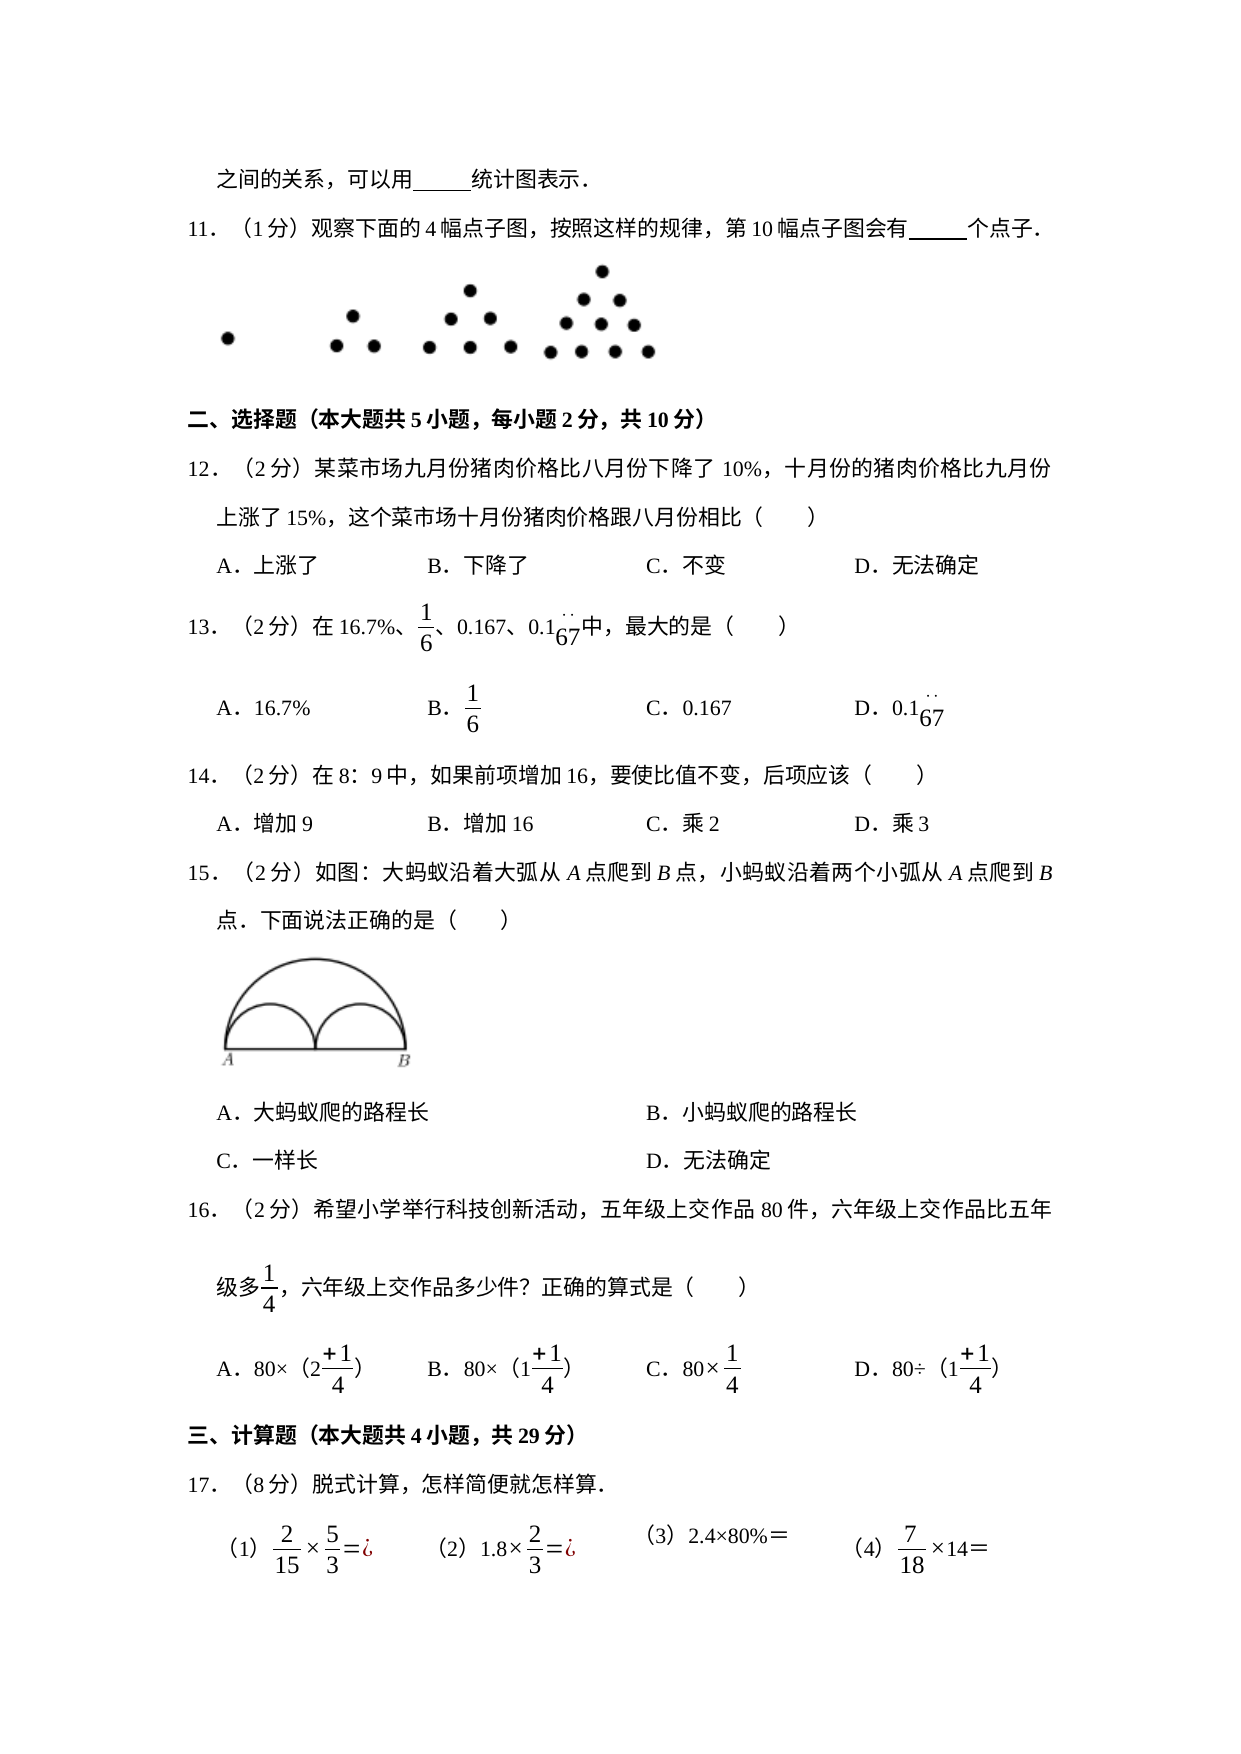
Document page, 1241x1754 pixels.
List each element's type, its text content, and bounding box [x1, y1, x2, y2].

table_header （1） [214, 1515, 422, 1586]
picture [216, 258, 660, 365]
text A．大蚂蚁爬的路程长 B．小蚂蚁爬的路程长 [187, 1094, 1053, 1127]
text A．上涨了 B．下降了 C．不变 D．无法确定 [187, 547, 1053, 580]
text A．16.7% B． C．0.167 D．0.1 [187, 677, 1053, 742]
text 17．（8分）脱式计算，怎样简便就怎样算． [187, 1466, 1053, 1499]
text 15．（2分）如图：大蚂蚁沿着大弧从A点爬到B点，小蚂蚁沿着两个小弧从A点爬到B点．下面说法正确的是（ ） [187, 854, 1053, 935]
table_header （2）1.8 [422, 1515, 630, 1586]
text A．增加9 B．增加16 C．乘2 D．乘3 [187, 806, 1053, 838]
text 二、选择题（本大题共5小题，每小题2分，共10分） [187, 402, 1053, 434]
text 13．（2分）在16.7%、、0.167、0.1中，最大的是（ ） [187, 596, 1053, 661]
text 12．（2分）某菜市场九月份猪肉价格比八月份下降了10%，十月份的猪肉价格比九月份上涨了15%，这个菜市场十月份猪肉价格跟八月份相比（ ） [187, 450, 1053, 532]
text 三、计算题（本大题共4小题，共29分） [187, 1418, 1053, 1450]
text 16．（2分）希望小学举行科技创新活动，五年级上交作品80件，六年级上交作品比五年级多，六年级上交作品多少件？正确的算式是（ ） [187, 1191, 1053, 1321]
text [187, 162, 1053, 194]
text 14．（2分）在8：9中，如果前项增加16，要使比值不变，后项应该（ ） [187, 757, 1053, 790]
table_header （4）14＝ [839, 1515, 1047, 1586]
picture [216, 951, 415, 1072]
table_header （3）2.4×80%＝ [630, 1515, 838, 1586]
text A．80×（2） B．80×（1） C．80 D．80÷（1） [187, 1337, 1053, 1402]
text 11．（1分）观察下面的4幅点子图，按照这样的规律，第10幅点子图会有 个点子． [187, 210, 1053, 243]
text C．一样长 D．无法确定 [187, 1143, 1053, 1175]
